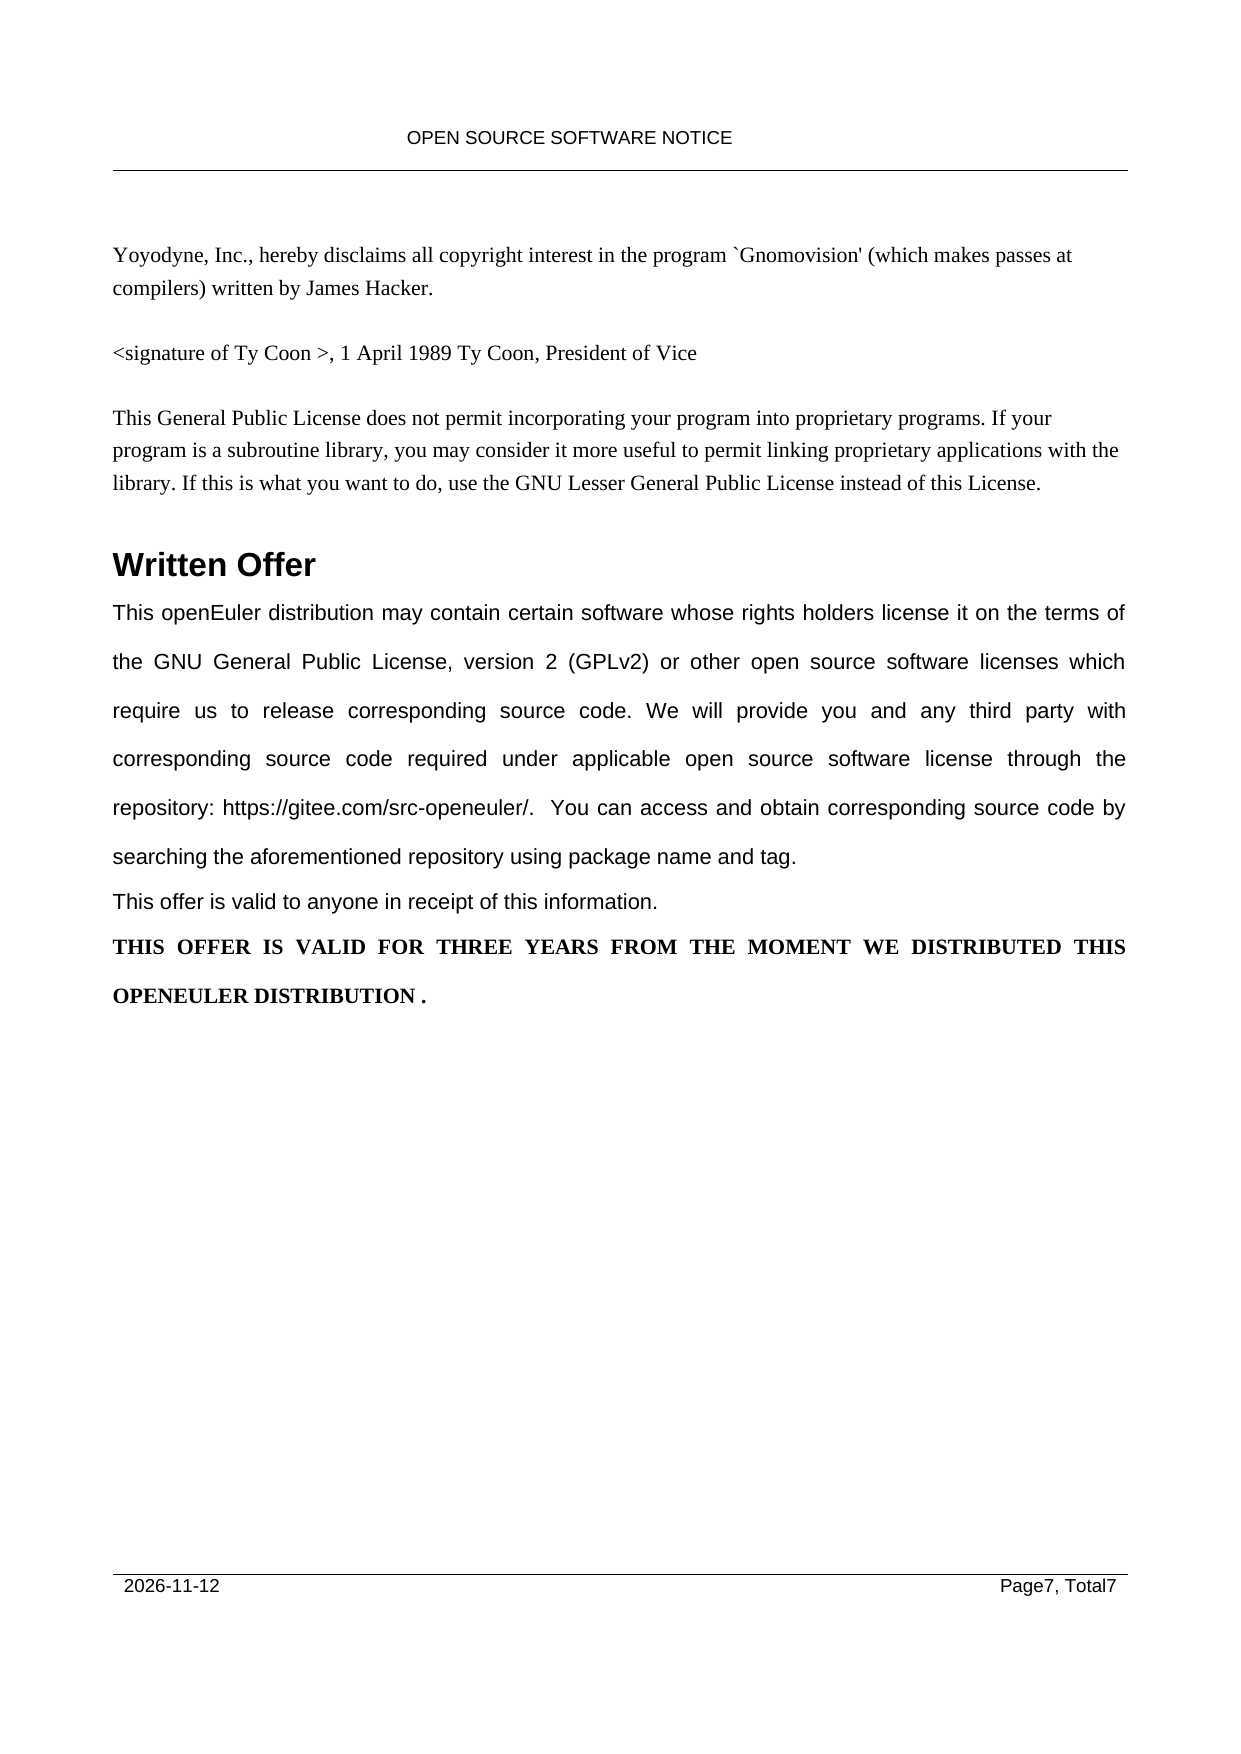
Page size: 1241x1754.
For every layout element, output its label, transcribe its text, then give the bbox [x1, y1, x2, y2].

text This openEuler distribution may contain certain software whose rights holders license it on the terms of the GNU General Public License, version 2 (GPLv2) or other open source software licenses which require us to release corresponding source code. We will provide you and any third party with corresponding source code required under applicable open source software license through the repository: https://gitee.com/src-openeuler/. You can access and obtain corresponding source code by searching the aforementioned repository using package name and tag. [112, 596, 1128, 873]
text Yoyodyne, Inc., hereby disclaims all copyright interest in the program `Gnomovision' (which makes passes at compilers) written by James Hacker. [112, 239, 1128, 304]
text Written Offer [112, 531, 1128, 596]
text THIS OFFER IS VALID FOR THREE YEARS FROM THE MOMENT WE DISTRIBUTED THIS OPENEULER DISTRIBUTION . [112, 930, 1128, 1012]
text This offer is valid to anyone in receipt of this information. [112, 885, 1128, 918]
text <signature of Ty Coon >, 1 April 1989 Ty Coon, President of Vice [112, 336, 1128, 369]
text This General Public License does not permit incorporating your program into proprietary programs. If your program is a subroutine library, you may consider it more useful to permit linking proprietary applications with the library. If this is what you want to do, use the GNU Lesser General Public License instead of this License. [112, 401, 1128, 499]
